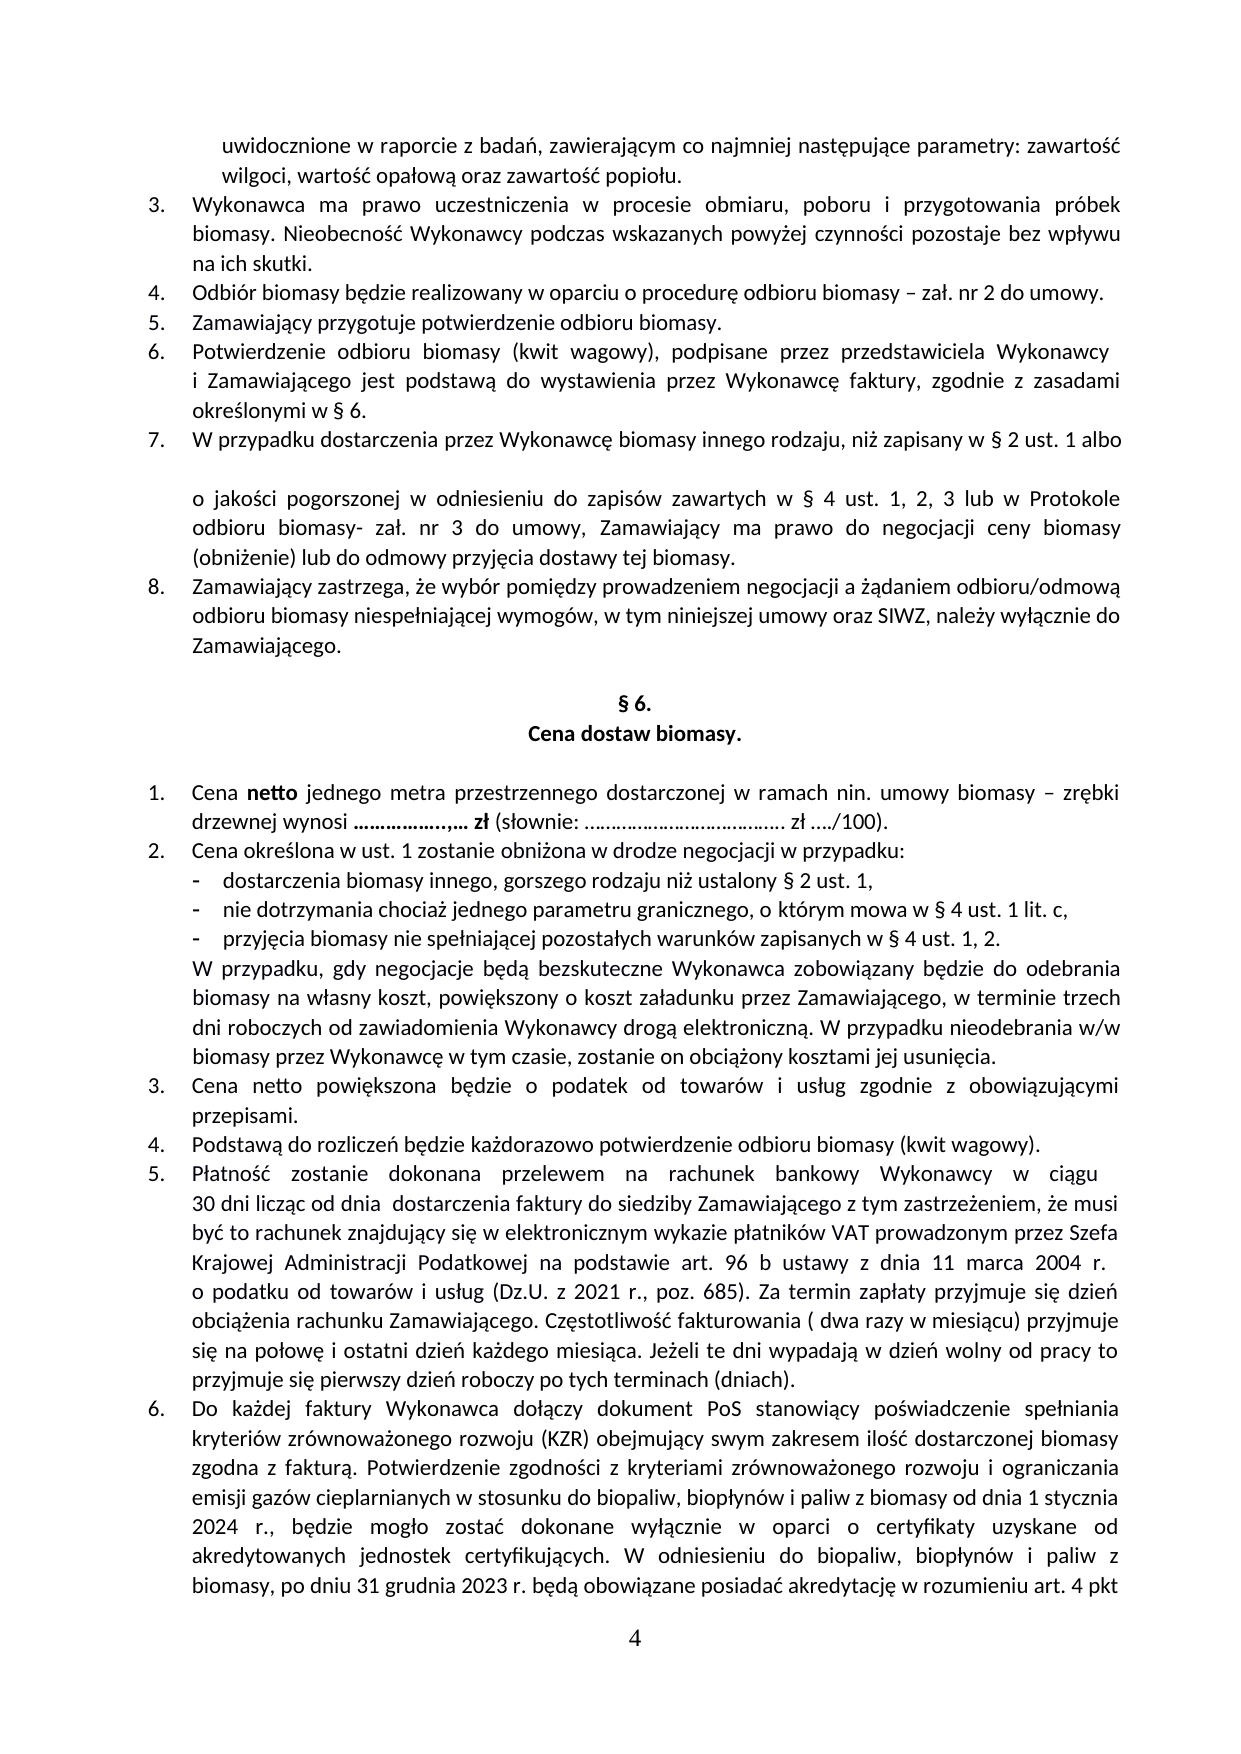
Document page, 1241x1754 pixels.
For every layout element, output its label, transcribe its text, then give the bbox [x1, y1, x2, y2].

list Wykonawca ma prawo uczestniczenia w procesie obmiaru, poboru i przygotowania próbek biomasy. Nieobecność Wykonawcy podczas wskazanych powyżej czynności pozostaje bez wpływu na ich skutki. [148, 190, 1122, 277]
list Zamawiający zastrzega, że wybór pomiędzy prowadzeniem negocjacji a żądaniem odbioru/odmową odbioru biomasy niespełniającej wymogów, w tym niniejszej umowy oraz SIWZ, należy wyłącznie do Zamawiającego. [148, 572, 1122, 659]
list Podstawą do rozliczeń będzie każdorazowo potwierdzenie odbioru biomasy (kwit wagowy). [148, 1130, 1121, 1158]
list Cena określona w ust. 1 zostanie obniżona w drodze negocjacji w przypadku: [148, 836, 1121, 864]
list Zamawiający przygotuje potwierdzenie odbioru biomasy. [148, 308, 1122, 336]
text § 6. [148, 689, 1122, 717]
list Odbiór biomasy będzie realizowany w oparciu o procedurę odbioru biomasy – zał. nr 2 do umowy. [148, 278, 1122, 306]
list W przypadku dostarczenia przez Wykonawcę biomasy innego rodzaju, niż zapisany w § 2 ust. 1 albo o jakości pogorszonej w odniesieniu do zapisów zawartych w § 4 ust. 1, 2, 3 lub w Protokole odbioru biomasy- zał. nr 3 do umowy, Zamawiający ma prawo do negocjacji ceny biomasy (obniżenie) lub do odmowy przyjęcia dostawy tej biomasy. [148, 425, 1122, 571]
list Płatność zostanie dokonana przelewem na rachunek bankowy Wykonawcy w ciągu 30 dni licząc od dnia dostarczenia faktury do siedziby Zamawiającego z tym zastrzeżeniem, że musi być to rachunek znajdujący się w elektronicznym wykazie płatników VAT prowadzonym przez Szefa Krajowej Administracji Podatkowej na podstawie art. 96 b ustawy z dnia 11 marca 2004 r. o podatku od towarów i usług (Dz.U. z 2021 r., poz. 685). Za termin zapłaty przyjmuje się dzień obciążenia rachunku Zamawiającego. Częstotliwość fakturowania ( dwa razy w miesiącu) przyjmuje się na połowę i ostatni dzień każdego miesiąca. Jeżeli te dni wypadają w dzień wolny od pracy to przyjmuje się pierwszy dzień roboczy po tych terminach (dniach). [148, 1159, 1120, 1393]
list nie dotrzymania chociaż jednego parametru granicznego, o którym mowa w § 4 ust. 1 lit. c, [192, 895, 1121, 923]
text Cena dostaw biomasy. [148, 719, 1122, 747]
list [192, 131, 1122, 189]
list dostarczenia biomasy innego, gorszego rodzaju niż ustalony § 2 ust. 1, [192, 866, 1121, 894]
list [148, 1394, 1120, 1599]
list Cena netto jednego metra przestrzennego dostarczonej w ramach nin. umowy biomasy – zrębki drzewnej wynosi ……………..,… zł (słownie: ……………………………….. zł …./100). [148, 778, 1121, 835]
list Potwierdzenie odbioru biomasy (kwit wagowy), podpisane przez przedstawiciela Wykonawcy i Zamawiającego jest podstawą do wystawienia przez Wykonawcę faktury, zgodnie z zasadami określonymi w § 6. [148, 337, 1122, 424]
list przyjęcia biomasy nie spełniającej pozostałych warunków zapisanych w § 4 ust. 1, 2. [192, 924, 1121, 952]
list Cena netto powiększona będzie o podatek od towarów i usług zgodnie z obowiązującymi przepisami. [148, 1071, 1121, 1129]
text W przypadku, gdy negocjacje będą bezskuteczne Wykonawca zobowiązany będzie do odebrania biomasy na własny koszt, powiększony o koszt załadunku przez Zamawiającego, w terminie trzech dni roboczych od zawiadomienia Wykonawcy drogą elektroniczną. W przypadku nieodebrania w/w biomasy przez Wykonawcę w tym czasie, zostanie on obciążony kosztami jej usunięcia. [192, 954, 1122, 1070]
